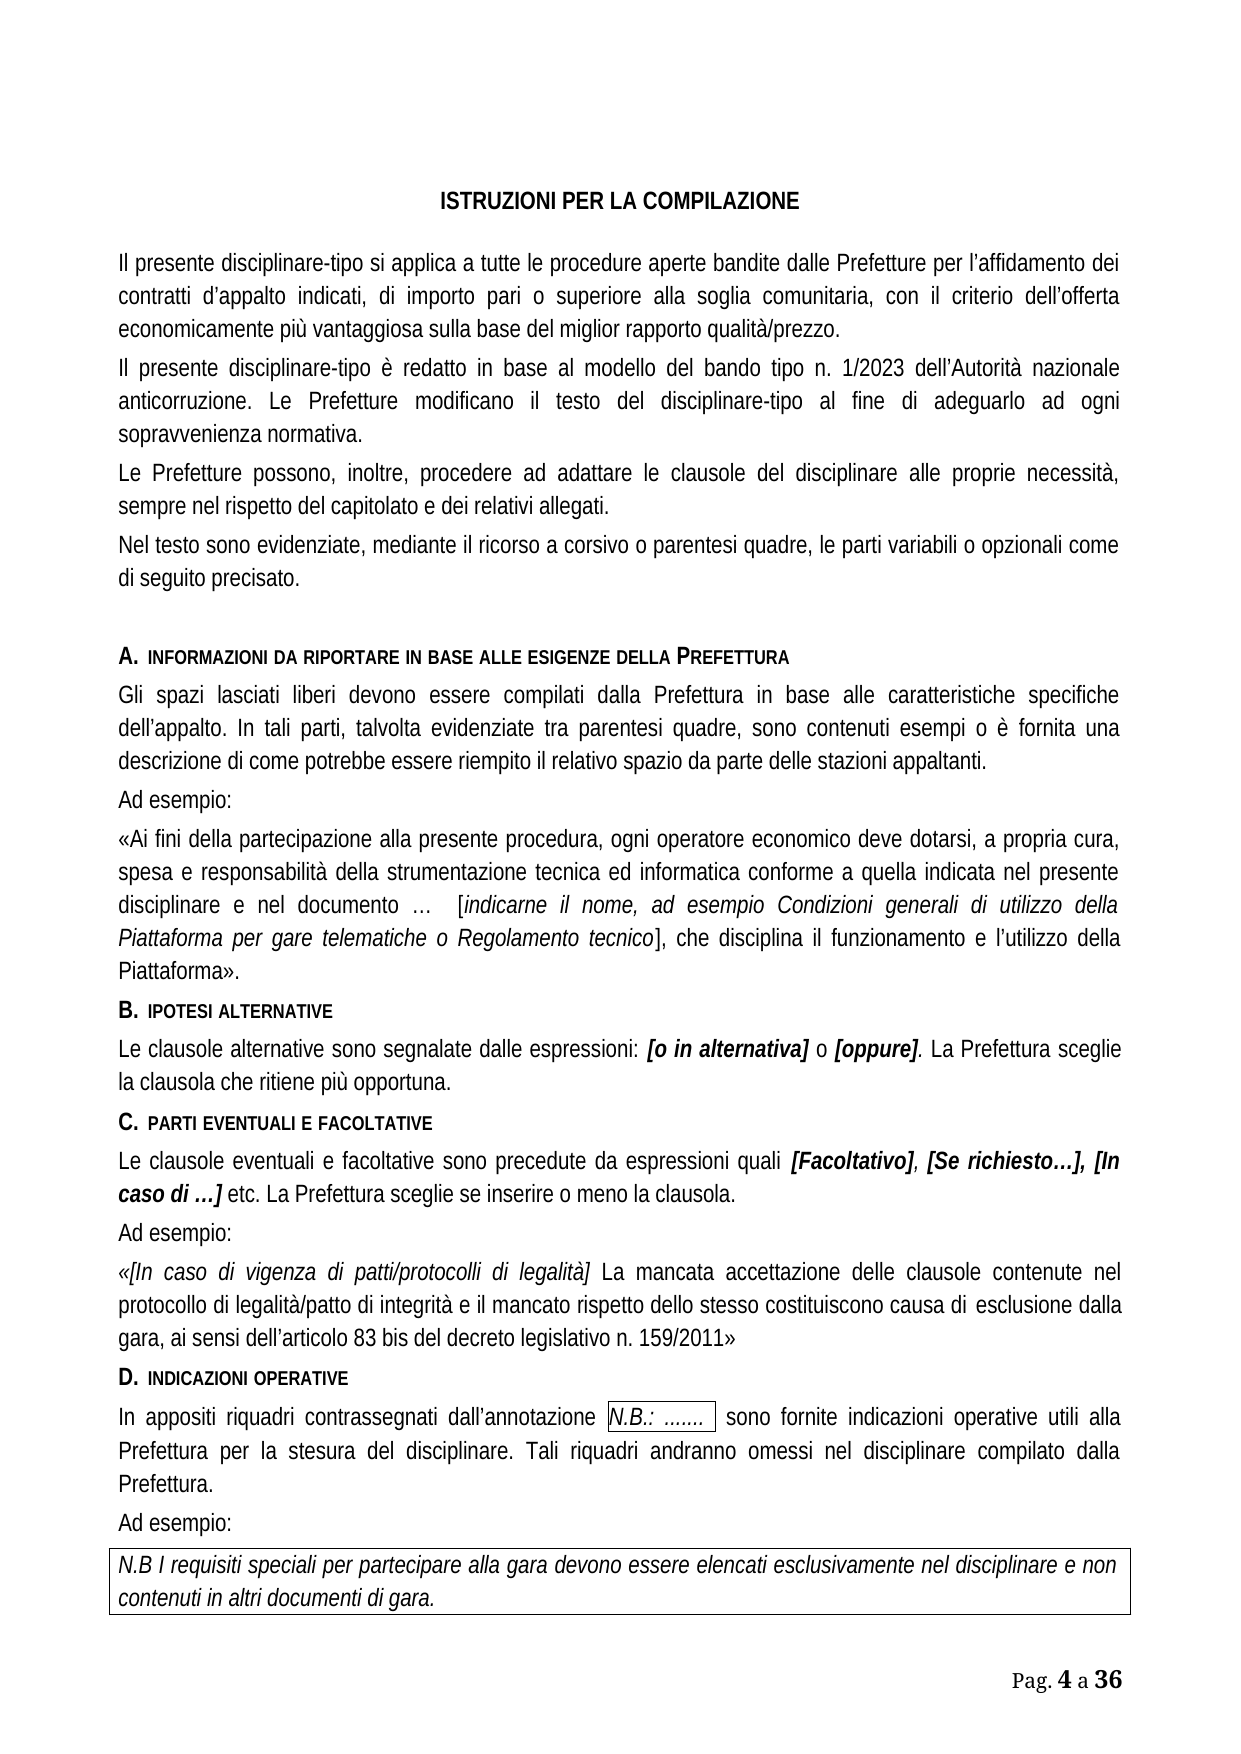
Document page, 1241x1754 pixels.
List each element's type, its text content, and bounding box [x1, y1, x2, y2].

text Ad esempio: [118, 1508, 1122, 1537]
text N.B I requisiti speciali per partecipare alla gara devono essere elencati esclusivamente nel disciplinare e non contenuti in altri documenti di gara. [110, 1549, 1130, 1614]
text Le clausole eventuali e facoltative sono precedute da espressioni quali [Facoltativo], [Se richiesto…], [In caso di …] etc. La Prefettura sceglie se inserire o meno la clausola. [118, 1146, 1122, 1207]
text Gli spazi lasciati liberi devono essere compilati dalla Prefettura in base alle caratteristiche specifiche dell’appalto. In tali parti, talvolta evidenziate tra parentesi quadre, sono contenuti esempi o è fornita una descrizione di come potrebbe essere riempito il relativo spazio da parte delle stazioni appaltanti. [118, 680, 1122, 775]
text Ad esempio: [118, 785, 1122, 814]
list parti eventuali e facoltative [118, 1107, 1122, 1135]
text Il presente disciplinare-tipo è redatto in base al modello del bando tipo n. 1/2023 dell’Autorità nazionale anticorruzione. Le Prefetture modificano il testo del disciplinare-tipo al fine di adeguarlo ad ogni sopravvenienza normativa. [118, 353, 1122, 447]
text Le Prefetture possono, inoltre, procedere ad adattare le clausole del disciplinare alle proprie necessità, sempre nel rispetto del capitolato e dei relativi allegati. [118, 458, 1122, 519]
list informazioni da riportare in base alle esigenze della Prefettura [118, 641, 1122, 670]
text Nel testo sono evidenziate, mediante il ricorso a corsivo o parentesi quadre, le parti variabili o opzionali come di seguito precisato. [118, 530, 1122, 591]
text Le clausole alternative sono segnalate dalle espressioni: [o in alternativa] o [oppure]. La Prefettura sceglie la clausola che ritiene più opportuna. [118, 1034, 1122, 1096]
text «Ai fini della partecipazione alla presente procedura, ogni operatore economico deve dotarsi, a propria cura, spesa e responsabilità della strumentazione tecnica ed informatica conforme a quella indicata nel presente disciplinare e nel documento … [indicarne il nome, ad esempio Condizioni generali di utilizzo della Piattaforma per gare telematiche o Regolamento tecnico], che disciplina il funzionamento e l’utilizzo della Piattaforma». [118, 824, 1122, 985]
list indicazioni operative [118, 1362, 1122, 1391]
text «[In caso di vigenza di patti/protocolli di legalità] La mancata accettazione delle clausole contenute nel protocollo di legalità/patto di integrità e il mancato rispetto dello stesso costituiscono causa di esclusione dalla gara, ai sensi dell’articolo 83 bis del decreto legislativo n. 159/2011» [118, 1257, 1122, 1351]
subtitle ISTRUZIONI PER LA COMPILAZIONE [118, 186, 1122, 214]
list ipotesi alternative [118, 995, 1122, 1024]
text Ad esempio: [118, 1218, 1122, 1246]
text In appositi riquadri contrassegnati dall’annotazione N.B.: ....... sono fornite indicazioni operative utili alla Prefettura per la stesura del disciplinare. Tali riquadri andranno omessi nel disciplinare compilato dalla Prefettura. [118, 1401, 1122, 1498]
text Il presente disciplinare-tipo si applica a tutte le procedure aperte bandite dalle Prefetture per l’affidamento dei contratti d’appalto indicati, di importo pari o superiore alla soglia comunitaria, con il criterio dell’offerta economicamente più vantaggiosa sulla base del miglior rapporto qualità/prezzo. [118, 248, 1122, 342]
